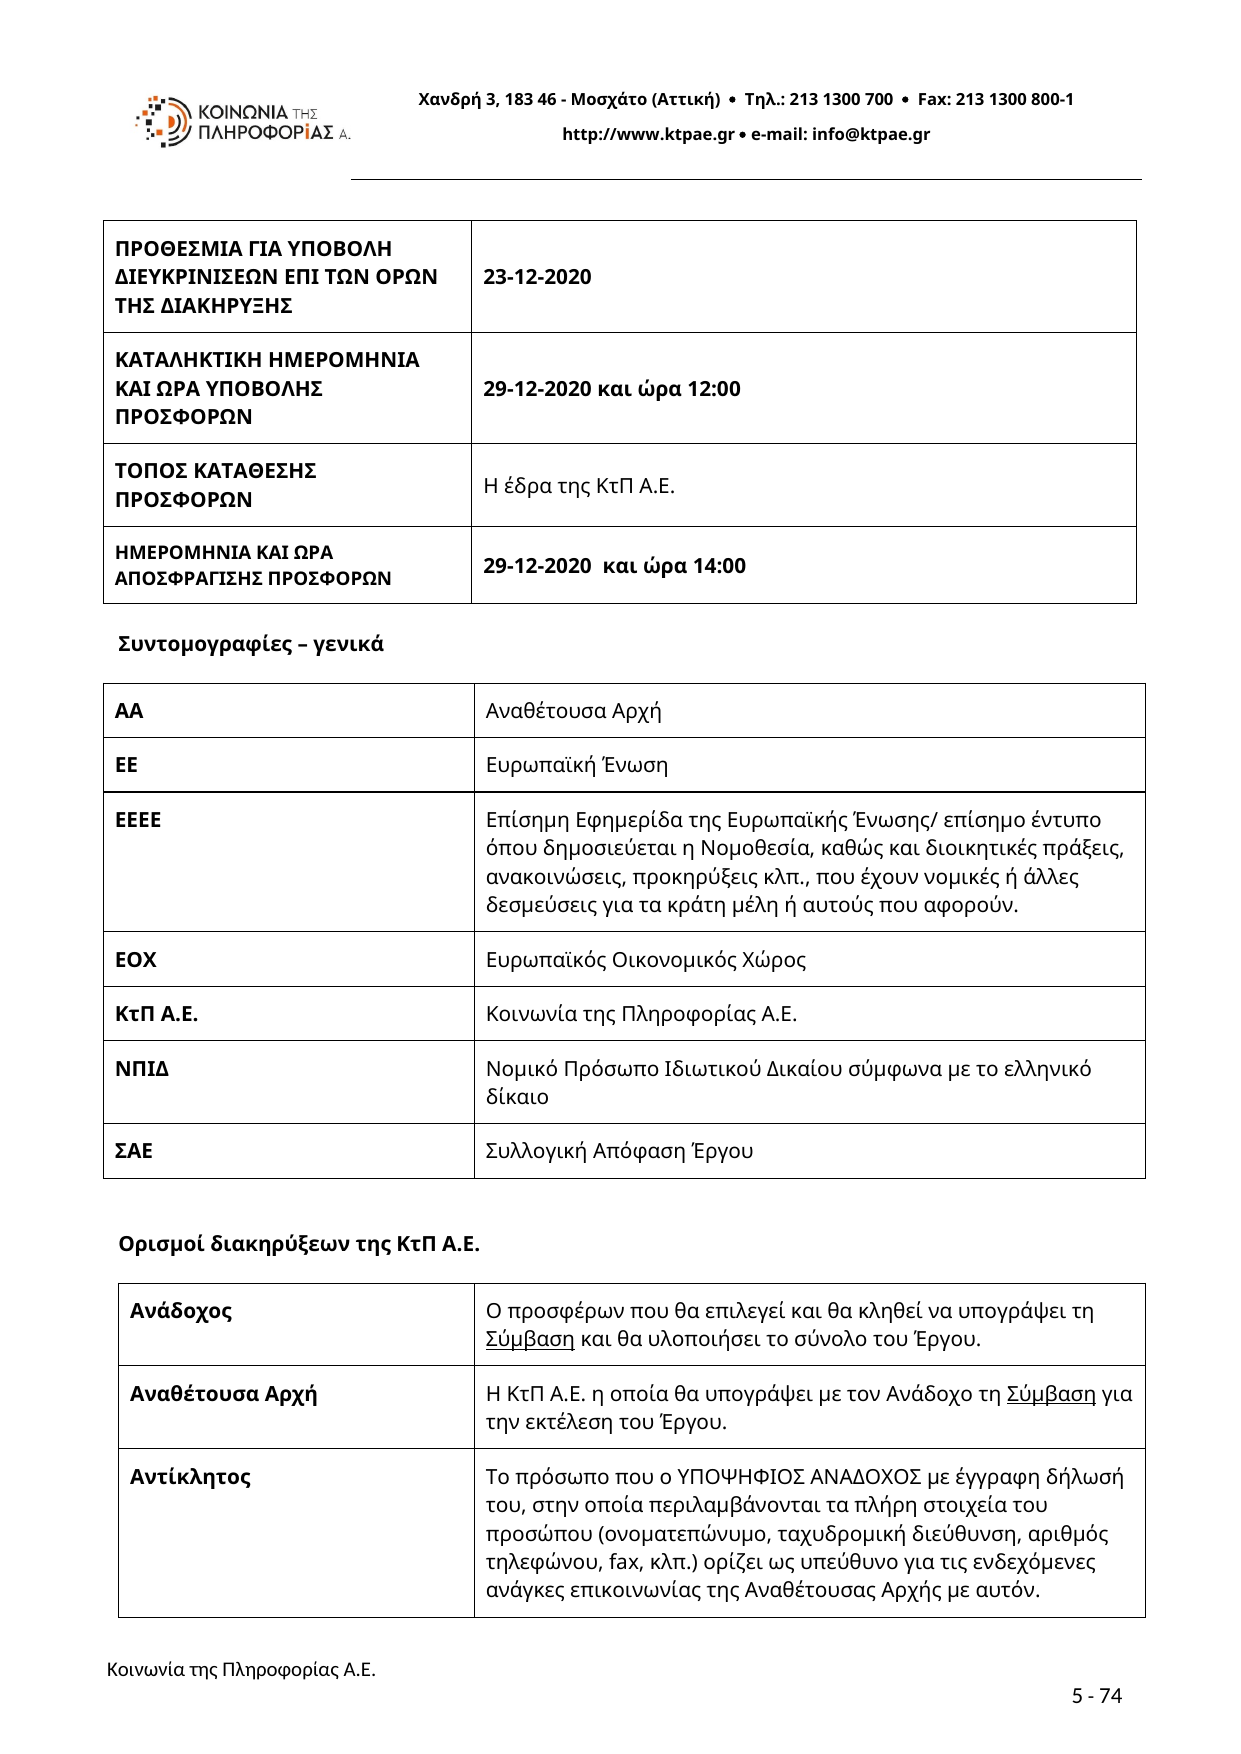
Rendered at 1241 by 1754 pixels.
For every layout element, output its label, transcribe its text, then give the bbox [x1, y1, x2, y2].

table_cell Η έδρα της ΚτΠ Α.Ε. [472, 444, 1136, 526]
text Ορισμοί διακηρύξεων της ΚτΠ Α.Ε. [118, 1229, 1122, 1257]
table_cell ΝΠΙΔ [104, 1041, 474, 1123]
table_cell 29-12-2020 και ώρα 12:00 [472, 333, 1136, 443]
table_cell Ευρωπαϊκός Οικονομικός Χώρος [475, 932, 1145, 986]
table_header Αναθέτουσα Αρχή [475, 684, 1145, 737]
table_cell Νομικό Πρόσωπο Ιδιωτικού Δικαίου σύμφωνα με το ελληνικό δίκαιο [475, 1041, 1145, 1123]
table_cell 29-12-2020 και ώρα 14:00 [472, 527, 1136, 603]
table_header Ο προσφέρων που θα επιλεγεί και θα κληθεί να υπογράψει τη Σύμβαση και θα υλοποιήσει το σύνολο του Έργου. [475, 1284, 1145, 1365]
picture [129, 87, 351, 154]
table_cell 23-12-2020 [472, 221, 1136, 332]
table_cell Η ΚτΠ Α.Ε. η οποία θα υπογράψει με τον Ανάδοχο τη Σύμβαση για την εκτέλεση του Έργου. [475, 1366, 1145, 1448]
text Συντομογραφίες – γενικά [118, 629, 1122, 657]
table_cell Συλλογική Απόφαση Έργου [475, 1124, 1145, 1178]
table_cell ΕΕΕΕ [104, 793, 474, 931]
table_cell Κοινωνία της Πληροφορίας Α.Ε. [475, 987, 1145, 1040]
table_cell Ευρωπαϊκή Ένωση [475, 738, 1145, 791]
table_cell ΤΟΠΟΣ ΚΑΤΑΘΕΣΗΣ ΠΡΟΣΦΟΡΩΝ [104, 444, 471, 526]
table_cell ΚΑΤΑΛΗΚΤΙΚΗ ΗΜΕΡΟΜΗΝΙΑ ΚΑΙ ΩΡΑ ΥΠΟΒΟΛΗΣ ΠΡΟΣΦΟΡΩΝ [104, 333, 471, 443]
table_header ΑΑ [104, 684, 474, 737]
table_cell ΠΡΟΘΕΣΜΙΑ ΓΙΑ ΥΠΟΒΟΛΗ ΔΙΕΥΚΡΙΝΙΣΕΩΝ ΕΠΙ ΤΩΝ ΟΡΩΝ ΤΗΣ ΔΙΑΚΗΡΥΞΗΣ [104, 221, 471, 332]
table_header Ανάδοχος [119, 1284, 474, 1365]
table_cell ΕΟΧ [104, 932, 474, 986]
table_cell ΗΜΕΡΟΜΗΝΙΑ ΚΑΙ ΩΡΑ ΑΠΟΣΦΡΑΓΙΣΗΣ ΠΡΟΣΦΟΡΩΝ [104, 527, 471, 603]
table_cell Αντίκλητος [119, 1449, 474, 1617]
table_cell Το πρόσωπο που ο ΥΠΟΨΗΦΙΟΣ ΑΝΑΔΟΧΟΣ με έγγραφη δήλωσή του, στην οποία περιλαμβάνονται τα πλήρη στοιχεία του προσώπου (ονοματεπώνυμο, ταχυδρομική διεύθυνση, αριθμός τηλεφώνου, fax, κλπ.) ορίζει ως υπεύθυνο για τις ενδεχόμενες ανάγκες επικοινωνίας της Αναθέτουσας Αρχής με αυτόν. [475, 1449, 1145, 1617]
table_cell ΚτΠ Α.Ε. [104, 987, 474, 1040]
table_cell ΕΕ [104, 738, 474, 791]
table_cell ΣΑΕ [104, 1124, 474, 1178]
table_cell Επίσημη Εφημερίδα της Ευρωπαϊκής Ένωσης/ επίσημο έντυπο όπου δημοσιεύεται η Νομοθεσία, καθώς και διοικητικές πράξεις, ανακοινώσεις, προκηρύξεις κλπ., που έχουν νομικές ή άλλες δεσμεύσεις για τα κράτη μέλη ή αυτούς που αφορούν. [475, 793, 1145, 931]
table_cell Αναθέτουσα Αρχή [119, 1366, 474, 1448]
